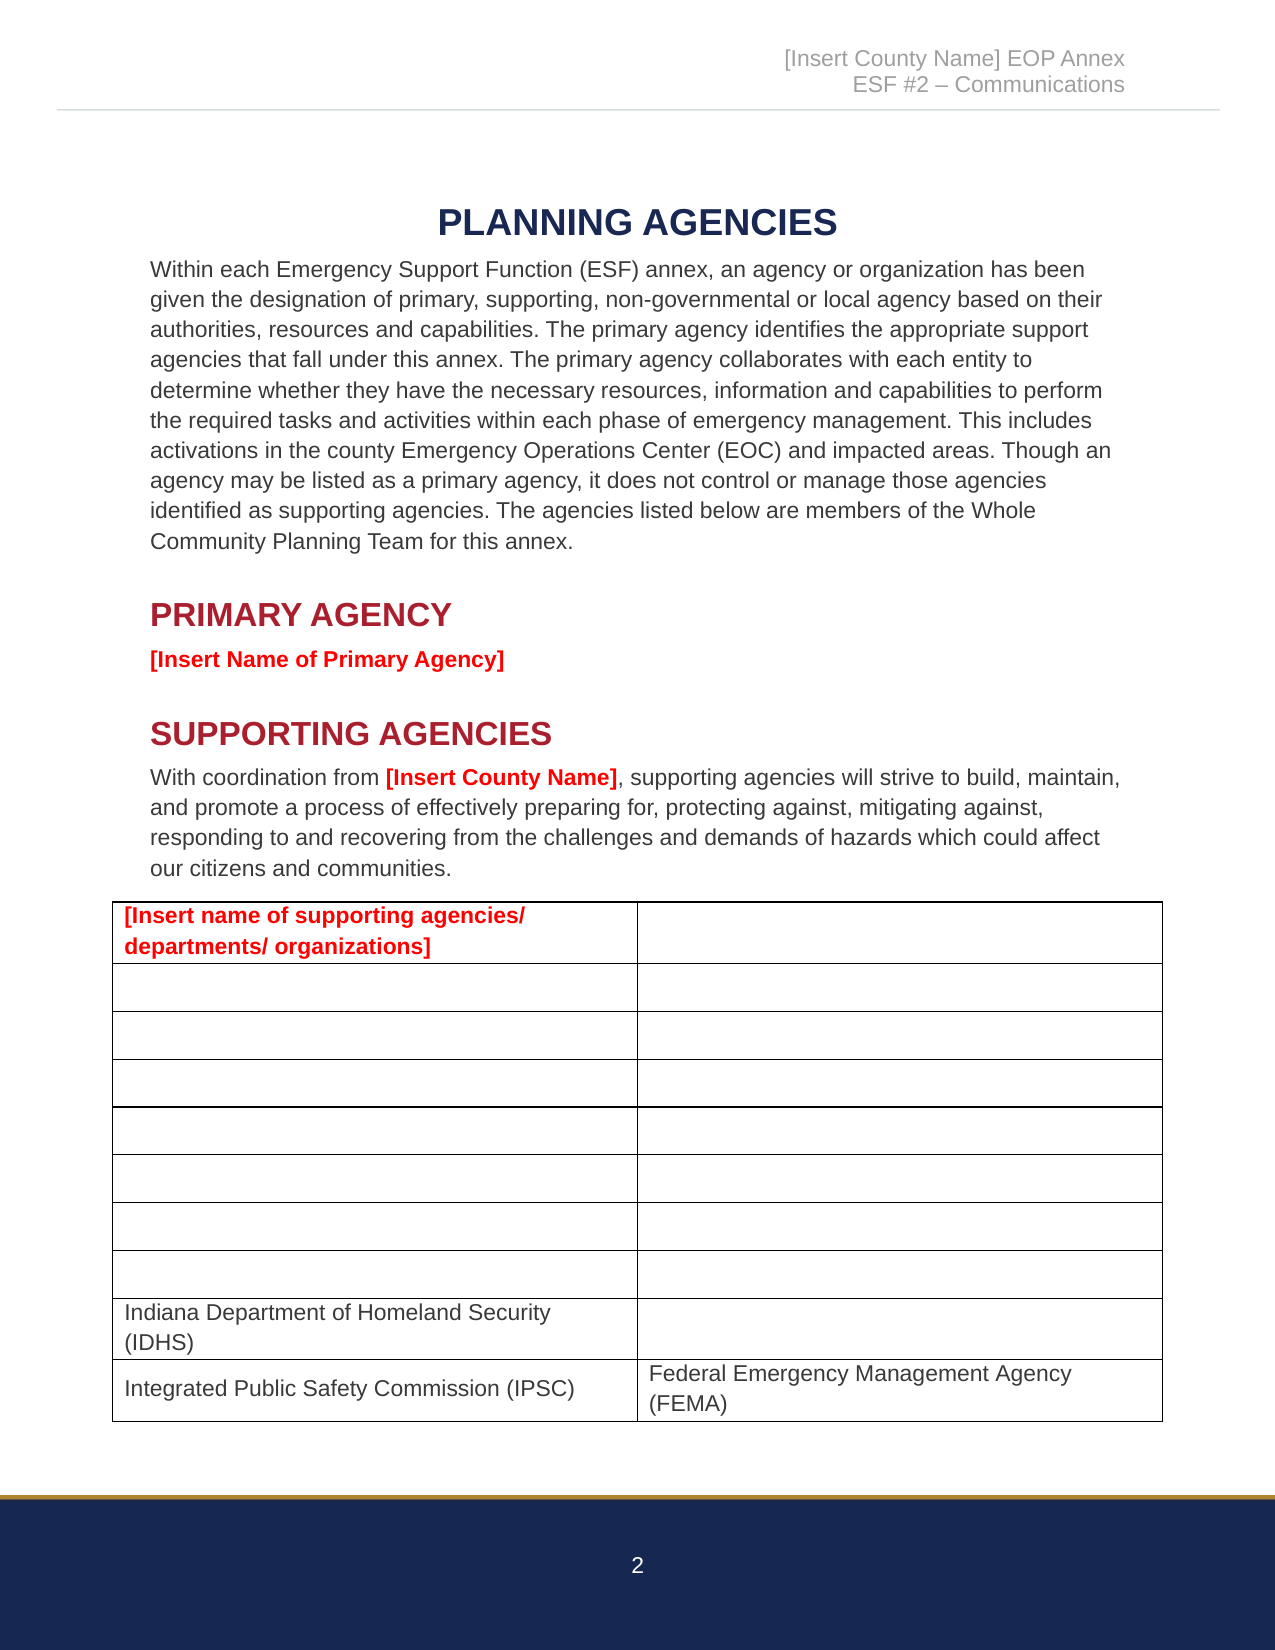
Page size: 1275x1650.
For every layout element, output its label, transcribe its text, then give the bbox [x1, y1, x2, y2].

table_cell [638, 1012, 1162, 1058]
table_cell [113, 1012, 637, 1058]
picture [0, 0, 1275, 149]
table_header [638, 903, 1162, 963]
table_cell [638, 964, 1162, 1011]
table_header [Insert name of supporting agencies/ departments/ organizations] [113, 903, 637, 963]
table_cell [113, 1108, 637, 1154]
table_cell [638, 1251, 1162, 1298]
text [Insert Name of Primary Agency] [150, 646, 1125, 672]
table_cell [113, 1060, 637, 1106]
table_cell [113, 964, 637, 1011]
subtitle SUPPORTING AGENCIES [150, 713, 1125, 752]
table_cell [638, 1060, 1162, 1106]
table_cell [638, 1108, 1162, 1154]
text With coordination from [Insert County Name], supporting agencies will strive to build, maintain, and promote a process of effectively preparing for, protecting against, mitigating against, responding to and recovering from the challenges and demands of hazards which could affect our citizens and communities. [150, 764, 1125, 881]
table_cell Integrated Public Safety Commission (IPSC) [113, 1360, 637, 1421]
table_cell Indiana Department of Homeland Security (IDHS) [113, 1299, 637, 1359]
table_cell [113, 1203, 637, 1250]
table_cell [113, 1155, 637, 1202]
table_cell [113, 1251, 637, 1298]
subtitle PLANNING AGENCIES [150, 200, 1125, 243]
subtitle PRIMARY AGENCY [150, 595, 1125, 634]
text Within each Emergency Support Function (ESF) annex, an agency or organization has been given the designation of primary, supporting, non-governmental or local agency based on their authorities, resources and capabilities. The primary agency identifies the appropriate support agencies that fall under this annex. The primary agency collaborates with each entity to determine whether they have the necessary resources, information and capabilities to perform the required tasks and activities within each phase of emergency management. This includes activations in the county Emergency Operations Center (EOC) and impacted areas. Though an agency may be listed as a primary agency, it does not control or manage those agencies identified as supporting agencies. The agencies listed below are members of the Whole Community Planning Team for this annex. [150, 256, 1125, 554]
table_cell [638, 1299, 1162, 1359]
table_cell [638, 1155, 1162, 1202]
table_cell [638, 1203, 1162, 1250]
table_cell Federal Emergency Management Agency (FEMA) [638, 1360, 1162, 1421]
picture [0, 1495, 1275, 1650]
